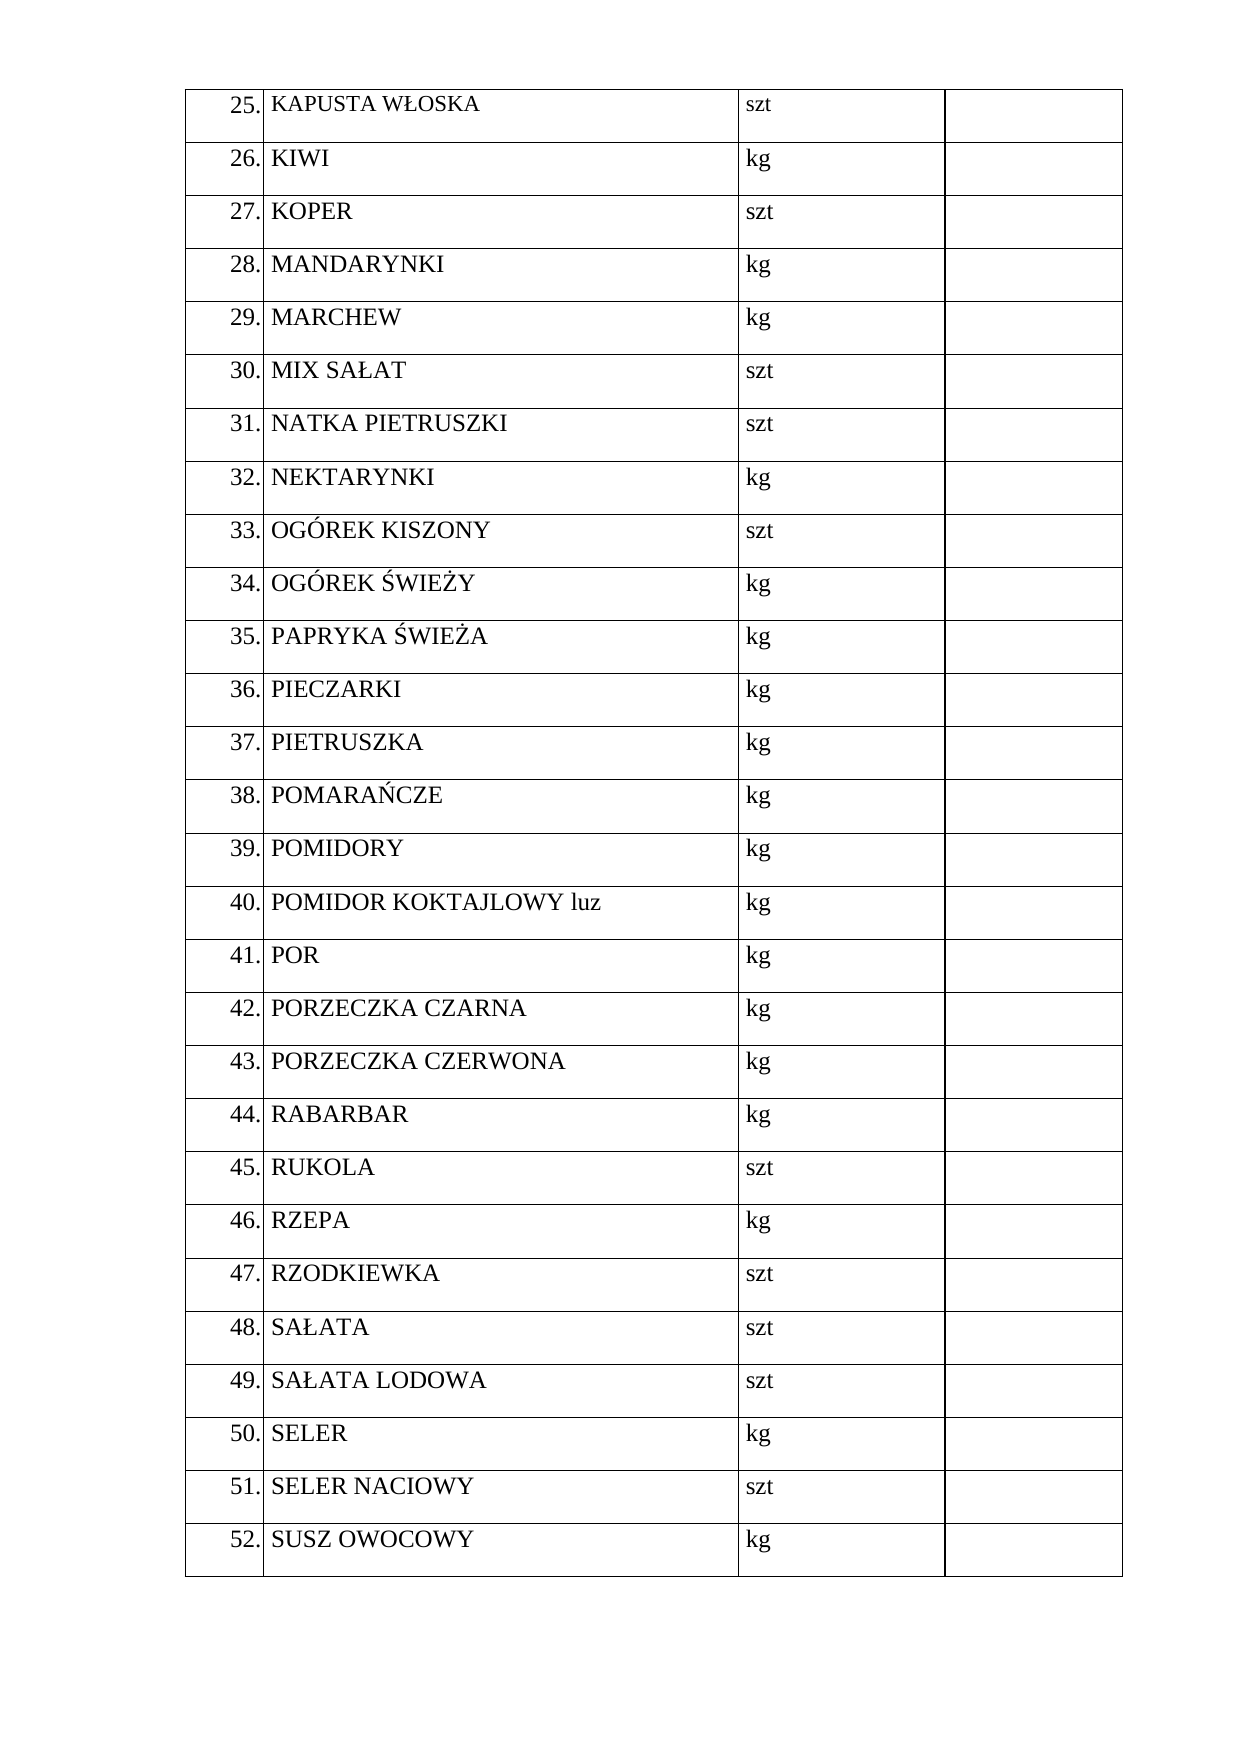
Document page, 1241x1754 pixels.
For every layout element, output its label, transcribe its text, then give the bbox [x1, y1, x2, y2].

table_cell szt [739, 355, 944, 407]
table_cell [946, 302, 1122, 354]
table_cell [186, 1471, 263, 1523]
table_cell [946, 249, 1122, 301]
table_cell [946, 515, 1122, 567]
table_cell kg [739, 993, 944, 1045]
table_cell kg [739, 1524, 944, 1576]
table_cell [946, 1046, 1122, 1098]
table_cell szt [739, 409, 944, 461]
table_cell [186, 355, 263, 407]
table_cell szt [739, 1312, 944, 1364]
table_cell [946, 143, 1122, 195]
table_cell MANDARYNKI [264, 249, 738, 301]
table_cell kg [739, 727, 944, 779]
table_cell [186, 1418, 263, 1470]
table_cell kg [739, 462, 944, 514]
table_cell [186, 834, 263, 886]
table_cell SELER [264, 1418, 738, 1470]
table_cell PIETRUSZKA [264, 727, 738, 779]
table_cell PORZECZKA CZERWONA [264, 1046, 738, 1098]
table_cell kg [739, 568, 944, 620]
table_cell kg [739, 1205, 944, 1257]
table_cell [946, 462, 1122, 514]
table_cell szt [739, 1259, 944, 1311]
table_cell [946, 1205, 1122, 1257]
table_cell [946, 1099, 1122, 1151]
table_cell RABARBAR [264, 1099, 738, 1151]
table_cell [186, 1312, 263, 1364]
table_cell kg [739, 143, 944, 195]
table_cell [946, 674, 1122, 726]
table_cell [186, 1099, 263, 1151]
table_cell [186, 727, 263, 779]
table_cell [186, 409, 263, 461]
table_cell RUKOLA [264, 1152, 738, 1204]
table_cell [186, 621, 263, 673]
table_cell kg [739, 621, 944, 673]
table_cell [946, 568, 1122, 620]
table_cell [946, 1471, 1122, 1523]
table_cell NATKA PIETRUSZKI [264, 409, 738, 461]
table_cell SAŁATA [264, 1312, 738, 1364]
table_cell PIECZARKI [264, 674, 738, 726]
table_cell kg [739, 1418, 944, 1470]
table_cell [186, 462, 263, 514]
table_cell kg [739, 940, 944, 992]
table_cell [946, 1259, 1122, 1311]
table_cell szt [739, 90, 944, 142]
table_cell [186, 674, 263, 726]
table_cell POMIDORY [264, 834, 738, 886]
table_cell [186, 143, 263, 195]
table_cell kg [739, 780, 944, 832]
table_cell szt [739, 1152, 944, 1204]
table_cell [186, 780, 263, 832]
table_cell [186, 940, 263, 992]
table_cell kg [739, 887, 944, 939]
table_cell [186, 1365, 263, 1417]
table_cell [946, 1524, 1122, 1576]
table_cell [946, 887, 1122, 939]
table_cell [946, 1312, 1122, 1364]
table_cell [946, 1365, 1122, 1417]
table_cell [186, 1152, 263, 1204]
table_cell RZEPA [264, 1205, 738, 1257]
table_cell [186, 90, 263, 142]
table_cell RZODKIEWKA [264, 1259, 738, 1311]
table_cell szt [739, 1471, 944, 1523]
table_cell szt [739, 1365, 944, 1417]
table_cell [186, 249, 263, 301]
table_cell [946, 940, 1122, 992]
table_cell szt [739, 196, 944, 248]
table_cell PAPRYKA ŚWIEŻA [264, 621, 738, 673]
table_cell MIX SAŁAT [264, 355, 738, 407]
table_cell kg [739, 1046, 944, 1098]
table_cell POR [264, 940, 738, 992]
table_cell [186, 196, 263, 248]
table_cell [186, 302, 263, 354]
table_cell SAŁATA LODOWA [264, 1365, 738, 1417]
table_cell [186, 1205, 263, 1257]
table_cell [186, 993, 263, 1045]
table_cell [946, 993, 1122, 1045]
table_cell POMARAŃCZE [264, 780, 738, 832]
table_cell KIWI [264, 143, 738, 195]
table_cell [946, 727, 1122, 779]
table_cell KAPUSTA WŁOSKA [264, 90, 738, 142]
table_cell kg [739, 302, 944, 354]
table_cell PORZECZKA CZARNA [264, 993, 738, 1045]
table_cell [946, 1418, 1122, 1470]
table_cell SELER NACIOWY [264, 1471, 738, 1523]
table_cell [186, 568, 263, 620]
table_cell NEKTARYNKI [264, 462, 738, 514]
table_cell [946, 355, 1122, 407]
table_cell [186, 1259, 263, 1311]
table_cell kg [739, 249, 944, 301]
table_cell OGÓREK ŚWIEŻY [264, 568, 738, 620]
table_cell [946, 409, 1122, 461]
table_cell szt [739, 515, 944, 567]
table_cell [946, 780, 1122, 832]
table_cell [946, 834, 1122, 886]
table_cell POMIDOR KOKTAJLOWY luz [264, 887, 738, 939]
table_cell SUSZ OWOCOWY [264, 1524, 738, 1576]
table_cell OGÓREK KISZONY [264, 515, 738, 567]
table_cell KOPER [264, 196, 738, 248]
table_cell kg [739, 674, 944, 726]
table_cell [946, 90, 1122, 142]
table_cell [186, 887, 263, 939]
table_cell [946, 196, 1122, 248]
table_cell [186, 515, 263, 567]
table_cell MARCHEW [264, 302, 738, 354]
table_cell kg [739, 1099, 944, 1151]
table_cell kg [739, 834, 944, 886]
table_cell [186, 1046, 263, 1098]
table_cell [946, 621, 1122, 673]
table_cell [946, 1152, 1122, 1204]
table_cell [186, 1524, 263, 1576]
